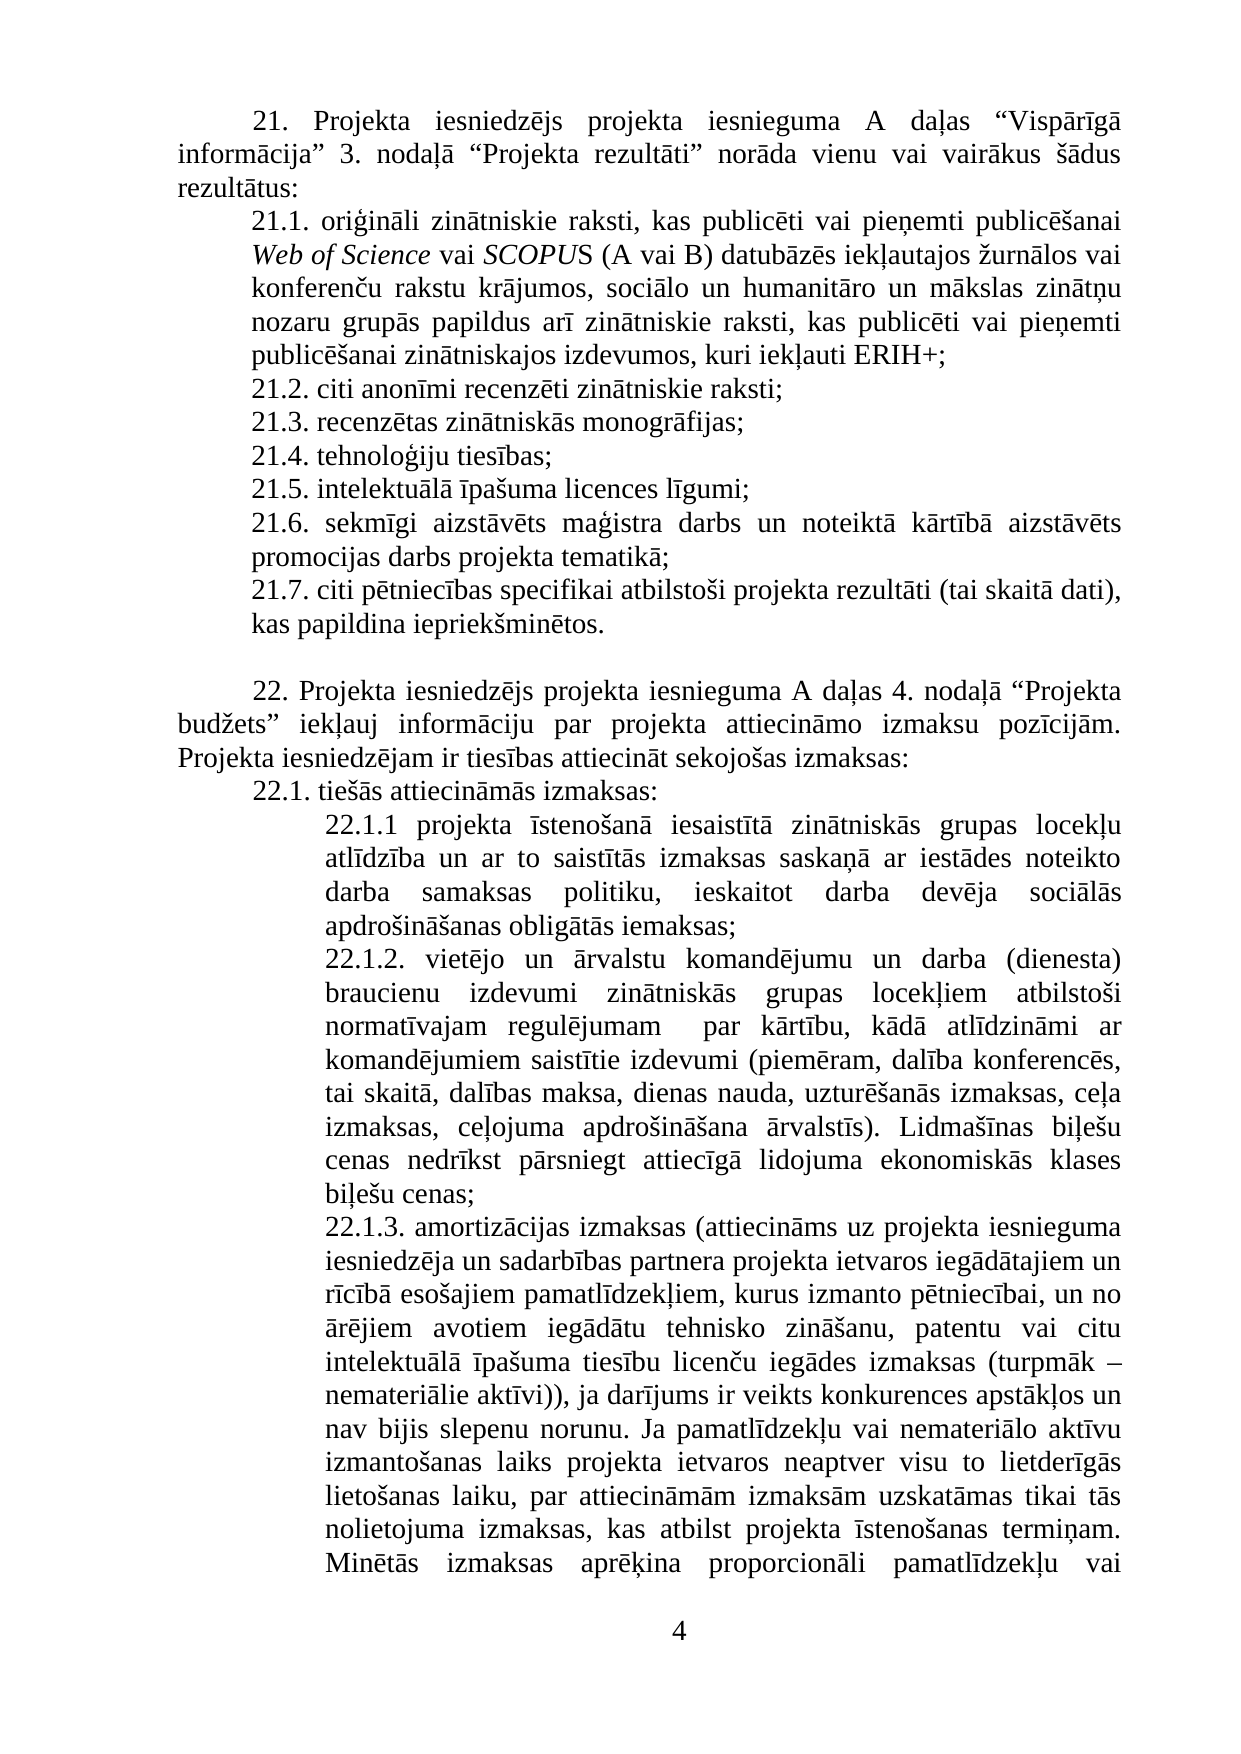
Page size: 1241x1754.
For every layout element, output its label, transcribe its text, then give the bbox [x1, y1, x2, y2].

text 21.2. citi anonīmi recenzēti zinātniskie raksti; [251, 371, 1122, 404]
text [325, 1209, 1122, 1578]
text 21. Projekta iesniedzējs projekta iesnieguma A daļas “Vispārīgā informācija” 3. nodaļā “Projekta rezultāti” norāda vienu vai vairākus šādus rezultātus: [177, 103, 1122, 203]
text 21.3. recenzētas zinātniskās monogrāfijas; [251, 404, 1122, 438]
text 22.1. tiešās attiecināmās izmaksas: [177, 773, 1122, 807]
text 22.1.2. vietējo un ārvalstu komandējumu un darba (dienesta) braucienu izdevumi zinātniskās grupas locekļiem atbilstoši normatīvajam regulējumam par kārtību, kādā atlīdzināmi ar komandējumiem saistītie izdevumi (piemēram, dalība konferencēs, tai skaitā, dalības maksa, dienas nauda, uzturēšanās izmaksas, ceļa izmaksas, ceļojuma apdrošināšana ārvalstīs). Lidmašīnas biļešu cenas nedrīkst pārsniegt attiecīgā lidojuma ekonomiskās klases biļešu cenas; [325, 941, 1122, 1209]
text 21.4. tehnoloģiju tiesības; [251, 438, 1122, 472]
text 21.5. intelektuālā īpašuma licences līgumi; [251, 472, 1122, 505]
text 22. Projekta iesniedzējs projekta iesnieguma A daļas 4. nodaļā “Projekta budžets” iekļauj informāciju par projekta attiecināmo izmaksu pozīcijām. Projekta iesniedzējam ir tiesības attiecināt sekojošas izmaksas: [177, 673, 1122, 773]
text 21.7. citi pētniecības specifikai atbilstoši projekta rezultāti (tai skaitā dati), kas papildina iepriekšminētos. [251, 572, 1122, 639]
text 21.6. sekmīgi aizstāvēts maģistra darbs un noteiktā kārtībā aizstāvēts promocijas darbs projekta tematikā; [251, 505, 1122, 572]
text 21.1. oriģināli zinātniskie raksti, kas publicēti vai pieņemti publicēšanai Web of Science vai SCOPUS (A vai B) datubāzēs iekļautajos žurnālos vai konferenču rakstu krājumos, sociālo un humanitāro un mākslas zinātņu nozaru grupās papildus arī zinātniskie raksti, kas publicēti vai pieņemti publicēšanai zinātniskajos izdevumos, kuri iekļauti ERIH+; [251, 203, 1122, 371]
text 22.1.1 projekta īstenošanā iesaistītā zinātniskās grupas locekļu atlīdzība un ar to saistītās izmaksas saskaņā ar iestādes noteikto darba samaksas politiku, ieskaitot darba devēja sociālās apdrošināšanas obligātās iemaksas; [325, 807, 1122, 941]
